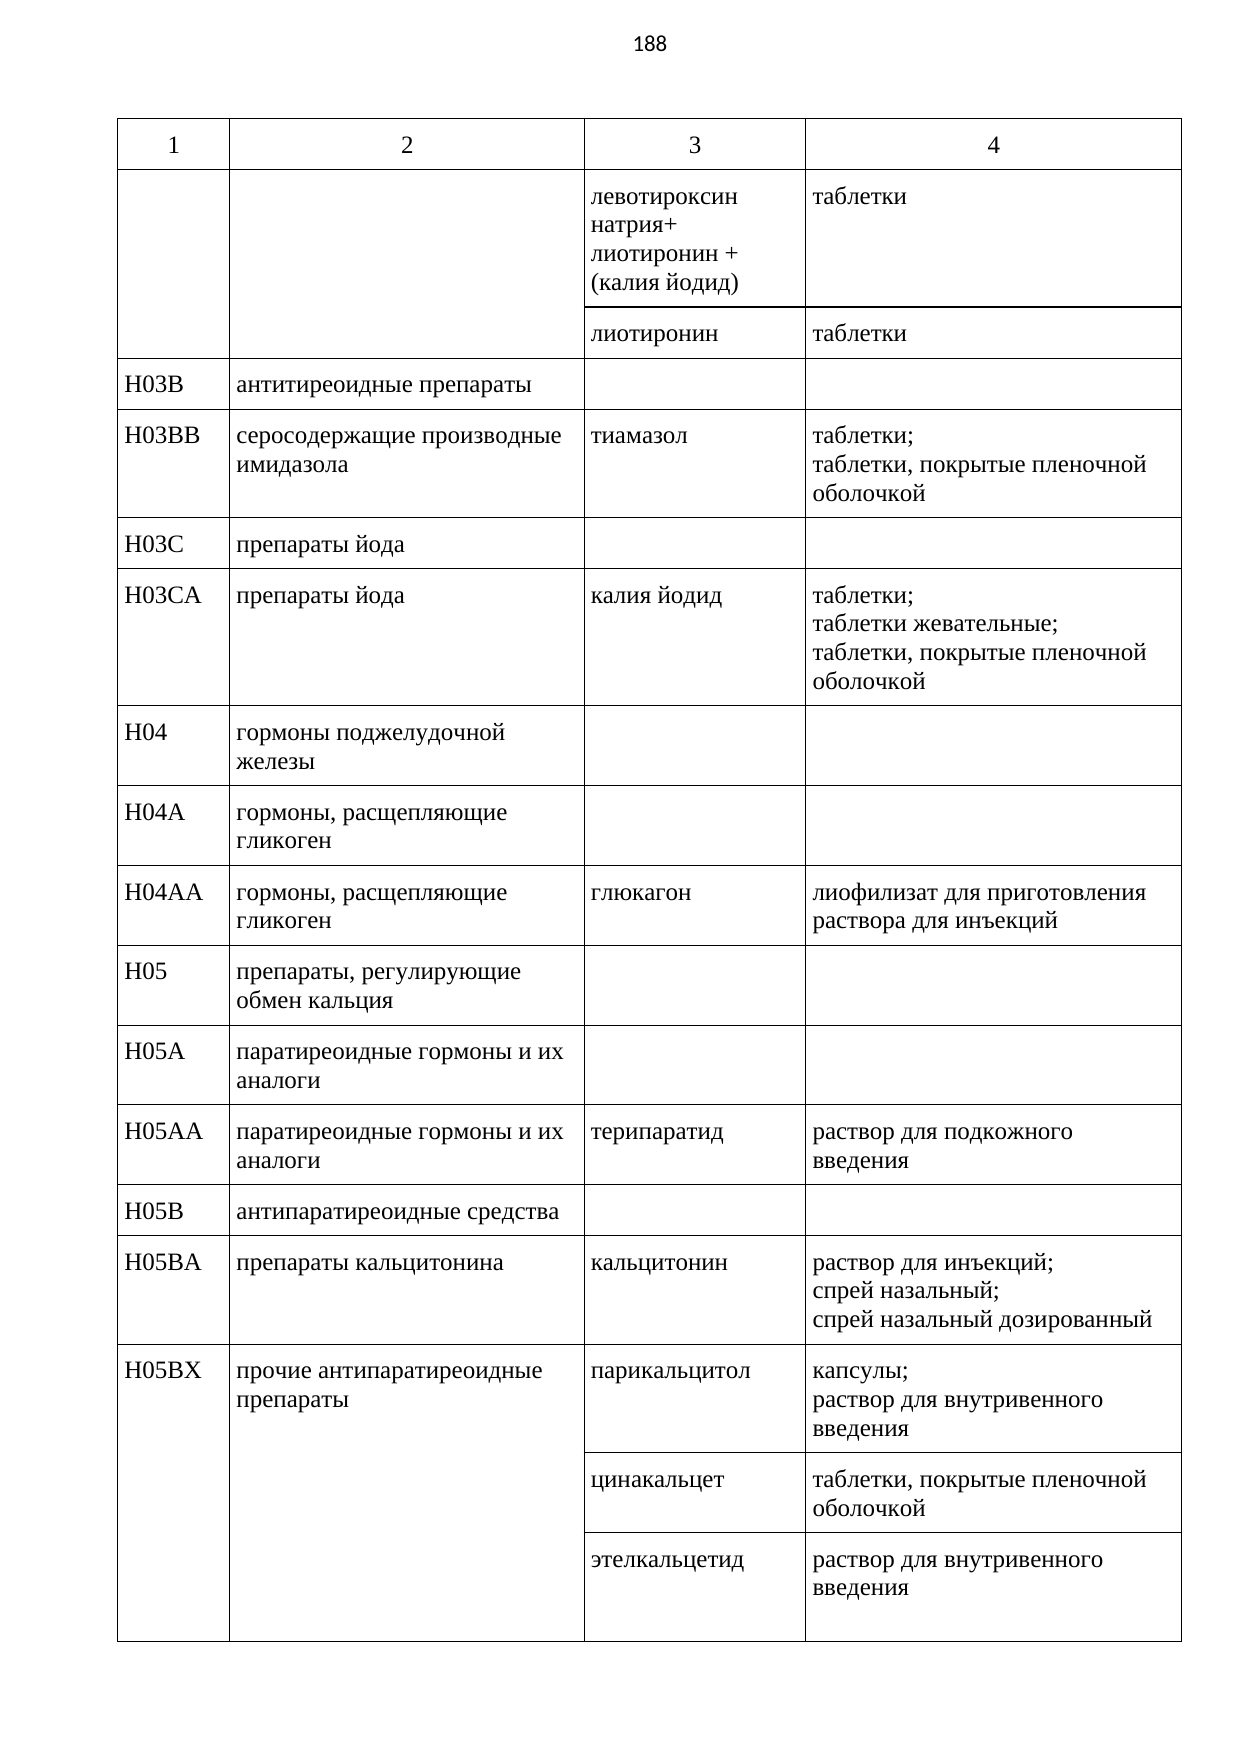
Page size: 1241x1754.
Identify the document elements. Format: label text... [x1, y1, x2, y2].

table_cell 1 [118, 119, 229, 169]
table_cell [585, 946, 805, 1024]
table_cell H05AA [118, 1105, 229, 1184]
table_cell цинакальцет [585, 1453, 805, 1532]
table_cell препараты йода [230, 518, 584, 568]
table_cell [806, 706, 1181, 785]
table_cell [585, 359, 805, 408]
table_cell H05B [118, 1185, 229, 1235]
table_cell H04 [118, 706, 229, 785]
table_cell [806, 786, 1181, 865]
table_cell тиамазол [585, 410, 805, 517]
table_cell [585, 1185, 805, 1235]
table_cell [230, 170, 584, 357]
table_cell [585, 1026, 805, 1104]
table_cell таблетки; таблетки, покрытые пленочной оболочкой [806, 410, 1181, 517]
table_cell H05BX [118, 1345, 229, 1641]
table_cell глюкагон [585, 866, 805, 945]
table_cell таблетки [806, 170, 1181, 306]
table_cell [585, 706, 805, 785]
table_cell H03C [118, 518, 229, 568]
table_cell гормоны поджелудочной железы [230, 706, 584, 785]
table_cell H05A [118, 1026, 229, 1104]
table_cell [806, 518, 1181, 568]
table_cell антитиреоидные препараты [230, 359, 584, 408]
table_cell 3 [585, 119, 805, 169]
table_cell лиотиронин [585, 308, 805, 357]
table_cell раствор для внутривенного введения [806, 1533, 1181, 1641]
table_cell таблетки; таблетки жевательные; таблетки, покрытые пленочной оболочкой [806, 569, 1181, 705]
table_cell 4 [806, 119, 1181, 169]
table_cell парикальцитол [585, 1345, 805, 1452]
table_cell [118, 170, 229, 357]
table_cell гормоны, расщепляющие гликоген [230, 786, 584, 865]
table_cell антипаратиреоидные средства [230, 1185, 584, 1235]
table_cell этелкальцетид [585, 1533, 805, 1641]
table_cell [806, 946, 1181, 1024]
table_cell препараты, регулирующие обмен кальция [230, 946, 584, 1024]
table_cell кальцитонин [585, 1236, 805, 1344]
table_cell таблетки, покрытые пленочной оболочкой [806, 1453, 1181, 1532]
table_cell таблетки [806, 308, 1181, 357]
table_cell H05 [118, 946, 229, 1024]
table_cell калия йодид [585, 569, 805, 705]
table_cell H05BA [118, 1236, 229, 1344]
table_cell паратиреоидные гормоны и их аналоги [230, 1026, 584, 1104]
table_cell H03CA [118, 569, 229, 705]
table_cell гормоны, расщепляющие гликоген [230, 866, 584, 945]
table_cell раствор для подкожного введения [806, 1105, 1181, 1184]
table_cell терипаратид [585, 1105, 805, 1184]
table_cell препараты кальцитонина [230, 1236, 584, 1344]
table_cell 2 [230, 119, 584, 169]
table_cell H03BB [118, 410, 229, 517]
table_cell препараты йода [230, 569, 584, 705]
table_cell серосодержащие производные имидазола [230, 410, 584, 517]
table_cell раствор для инъекций; спрей назальный; спрей назальный дозированный [806, 1236, 1181, 1344]
table_cell лиофилизат для приготовления раствора для инъекций [806, 866, 1181, 945]
table_cell [806, 1026, 1181, 1104]
table_cell [806, 359, 1181, 408]
table_cell левотироксин натрия+ лиотиронин + (калия йодид) [585, 170, 805, 306]
table_cell [585, 518, 805, 568]
table_cell капсулы; раствор для внутривенного введения [806, 1345, 1181, 1452]
table_cell [806, 1185, 1181, 1235]
table_cell H04A [118, 786, 229, 865]
table_cell [585, 786, 805, 865]
table_cell H03B [118, 359, 229, 408]
table_cell паратиреоидные гормоны и их аналоги [230, 1105, 584, 1184]
table_cell прочие антипаратиреоидные препараты [230, 1345, 584, 1641]
table_cell H04AA [118, 866, 229, 945]
